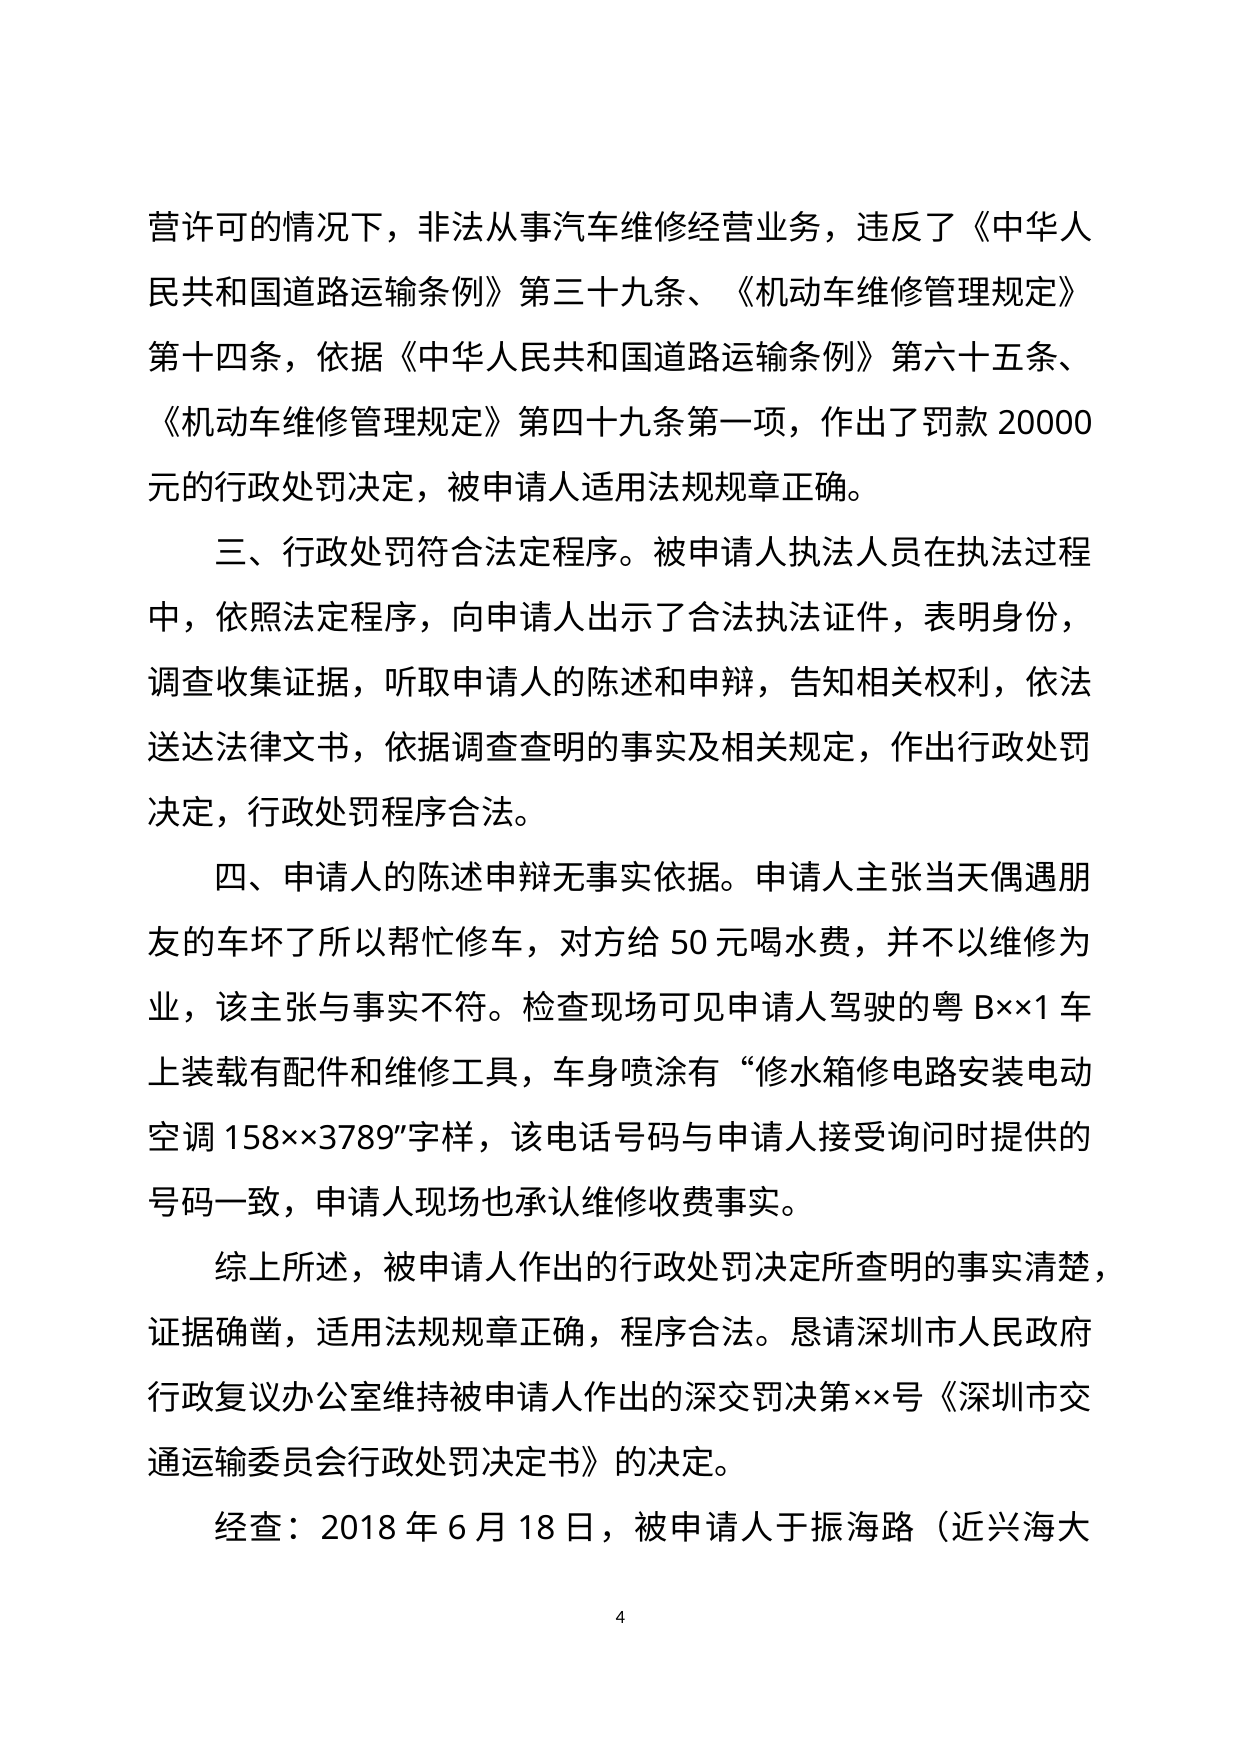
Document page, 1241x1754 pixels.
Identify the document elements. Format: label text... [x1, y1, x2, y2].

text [148, 1492, 1092, 1557]
text 四、申请人的陈述申辩无事实依据。申请人主张当天偶遇朋友的车坏了所以帮忙修车，对方给50元喝水费，并不以维修为业，该主张与事实不符。检查现场可见申请人驾驶的粤B××1车上装载有配件和维修工具，车身喷涂有“修水箱修电路安装电动空调158××3789”字样，该电话号码与申请人接受询问时提供的号码一致，申请人现场也承认维修收费事实。 [148, 842, 1092, 1232]
text 三、行政处罚符合法定程序。被申请人执法人员在执法过程中，依照法定程序，向申请人出示了合法执法证件，表明身份，调查收集证据，听取申请人的陈述和申辩，告知相关权利，依法送达法律文书，依据调查查明的事实及相关规定，作出行政处罚决定，行政处罚程序合法。 [148, 517, 1092, 842]
text 综上所述，被申请人作出的行政处罚决定所查明的事实清楚，证据确凿，适用法规规章正确，程序合法。恳请深圳市人民政府行政复议办公室维持被申请人作出的深交罚决第××号《深圳市交通运输委员会行政处罚决定书》的决定。 [148, 1232, 1092, 1492]
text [148, 192, 1092, 517]
